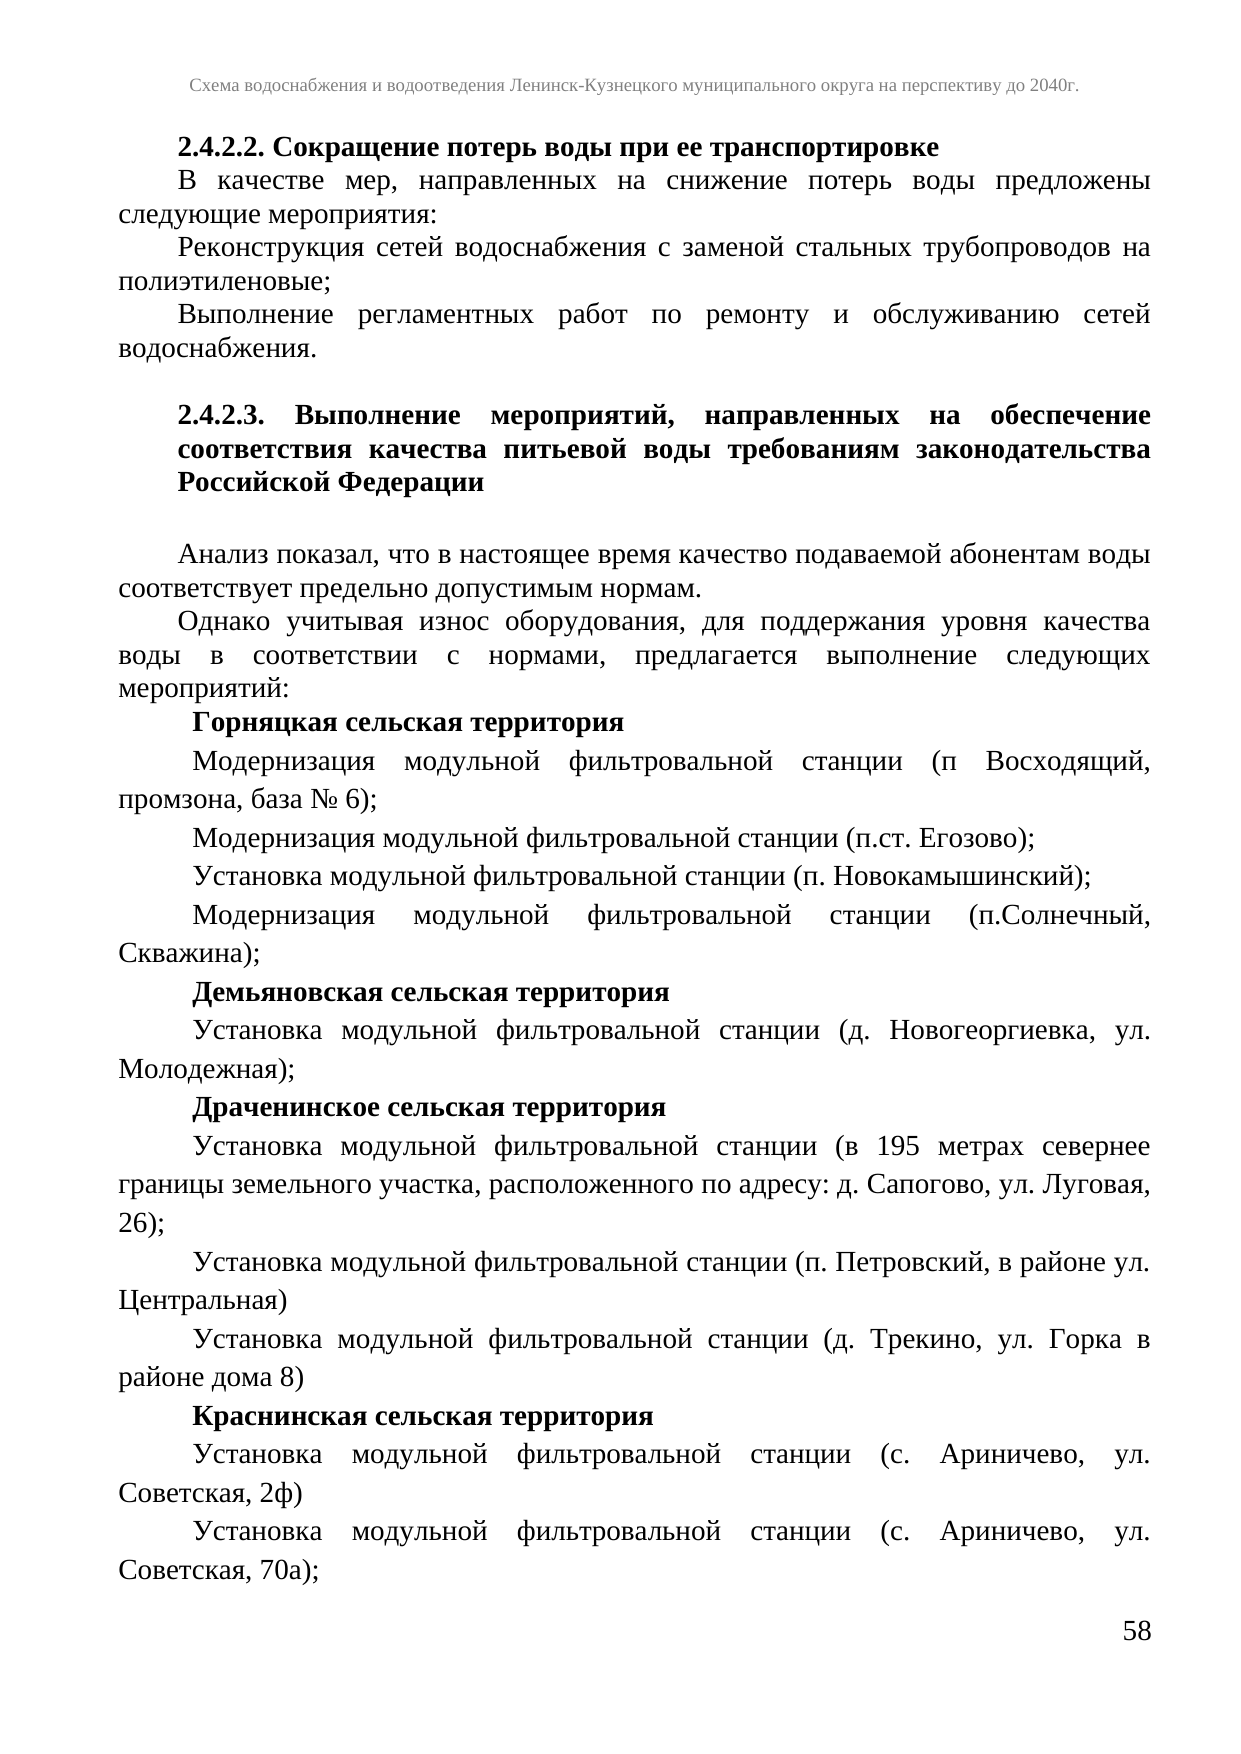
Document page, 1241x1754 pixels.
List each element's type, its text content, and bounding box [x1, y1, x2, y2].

text В качестве мер, направленных на снижение потерь воды предложены следующие мероприятия: [118, 162, 1152, 229]
subtitle 2.4.2.3. Выполнение мероприятий, направленных на обеспечение соответствия качества питьевой воды требованиям законодательства Российской Федерации [177, 397, 1152, 498]
text Анализ показал, что в настоящее время качество подаваемой абонентам воды соответствует предельно допустимым нормам. [118, 536, 1152, 603]
text Установка модульной фильтровальной станции (п. Петровский, в районе ул. Центральная) [118, 1244, 1152, 1316]
text Модернизация модульной фильтровальной станции (п.ст. Егозово); [118, 820, 1152, 853]
subtitle 2.4.2.2. Сокращение потерь воды при ее транспортировке [177, 129, 1152, 162]
text Установка модульной фильтровальной станции (в 195 метрах севернее границы земельного участка, расположенного по адресу: д. Сапогово, ул. Луговая, 26); [118, 1128, 1152, 1239]
text Установка модульной фильтровальной станции (с. Ариничево, ул. Советская, 70а); [118, 1513, 1152, 1586]
text Модернизация модульной фильтровальной станции (п Восходящий, промзона, база № 6); [118, 743, 1152, 815]
text Демьяновская сельская территория [118, 974, 1152, 1007]
text Установка модульной фильтровальной станции (п. Новокамышинский); [118, 858, 1152, 892]
text Краснинская сельская территория [118, 1398, 1152, 1431]
text Однако учитывая износ оборудования, для поддержания уровня качества воды в соответствии с нормами, предлагается выполнение следующих мероприятий: [118, 603, 1152, 704]
text Реконструкция сетей водоснабжения с заменой стальных трубопроводов на полиэтиленовые; [118, 229, 1152, 297]
text Установка модульной фильтровальной станции (с. Ариничево, ул. Советская, 2ф) [118, 1436, 1152, 1508]
text Горняцкая сельская территория [118, 704, 1152, 738]
text Драченинское сельская территория [118, 1089, 1152, 1123]
text Установка модульной фильтровальной станции (д. Трекино, ул. Горка в районе дома 8) [118, 1321, 1152, 1393]
text Выполнение регламентных работ по ремонту и обслуживанию сетей водоснабжения. [118, 297, 1152, 364]
text Модернизация модульной фильтровальной станции (п.Солнечный, Скважина); [118, 897, 1152, 969]
text Установка модульной фильтровальной станции (д. Новогеоргиевка, ул. Молодежная); [118, 1012, 1152, 1084]
